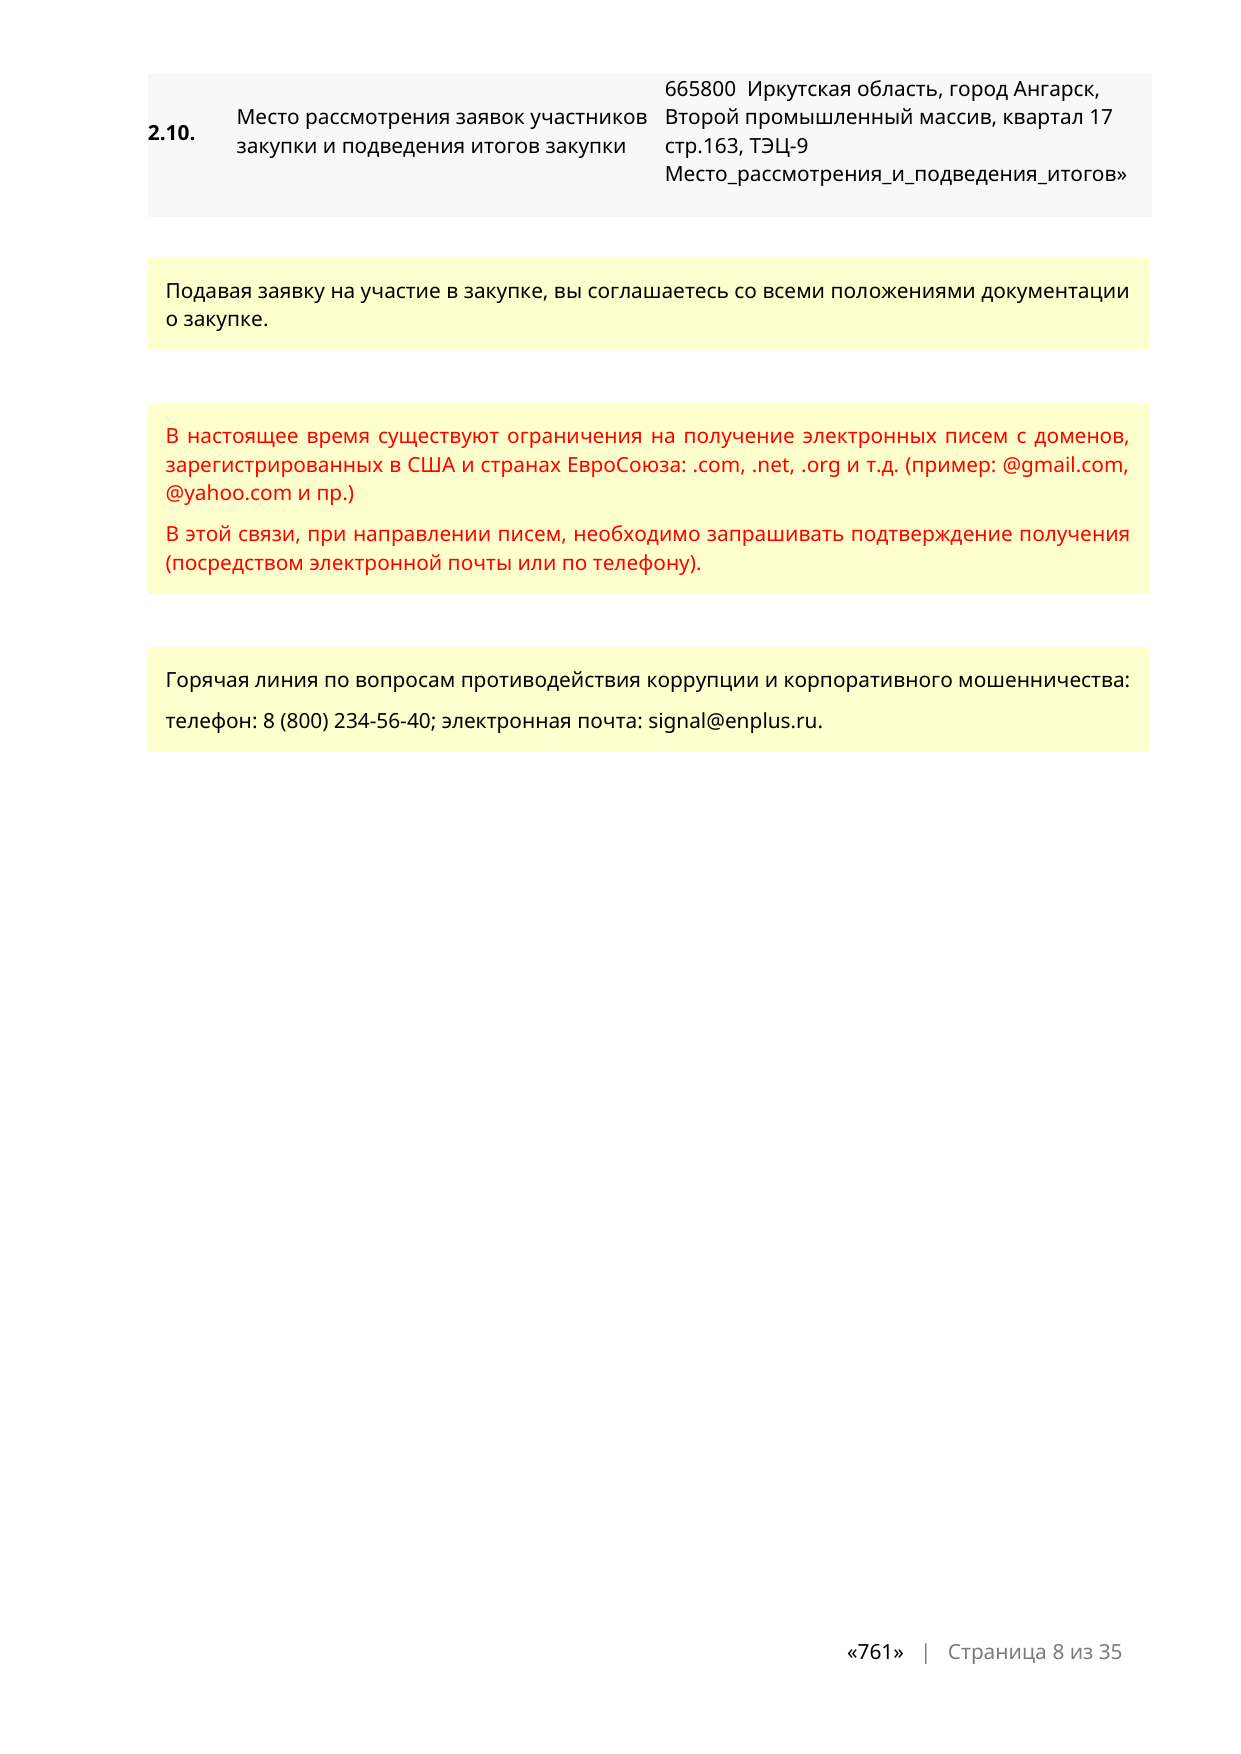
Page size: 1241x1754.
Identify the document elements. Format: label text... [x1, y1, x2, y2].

text Подавая заявку на участие в закупке, вы соглашаетесь со всеми положениями документации о закупке. [149, 259, 1148, 349]
text В этой связи, при направлении писем, необходимо запрашивать подтверждение получения (посредством электронной почты или по телефону). [149, 502, 1148, 593]
text Горячая линия по вопросам противодействия коррупции и корпоративного мошенничества: [149, 649, 1148, 688]
text телефон: 8 (800) 234-56-40; электронная почта: signal@enplus.ru. [149, 688, 1148, 751]
text В настоящее время существуют ограничения на получение электронных писем с доменов, зарегистрированных в США и странах ЕвроСоюза: .com, .net, .org и т.д. (пример: @gmail.com, @yahoo.com и пр.) [149, 405, 1148, 502]
